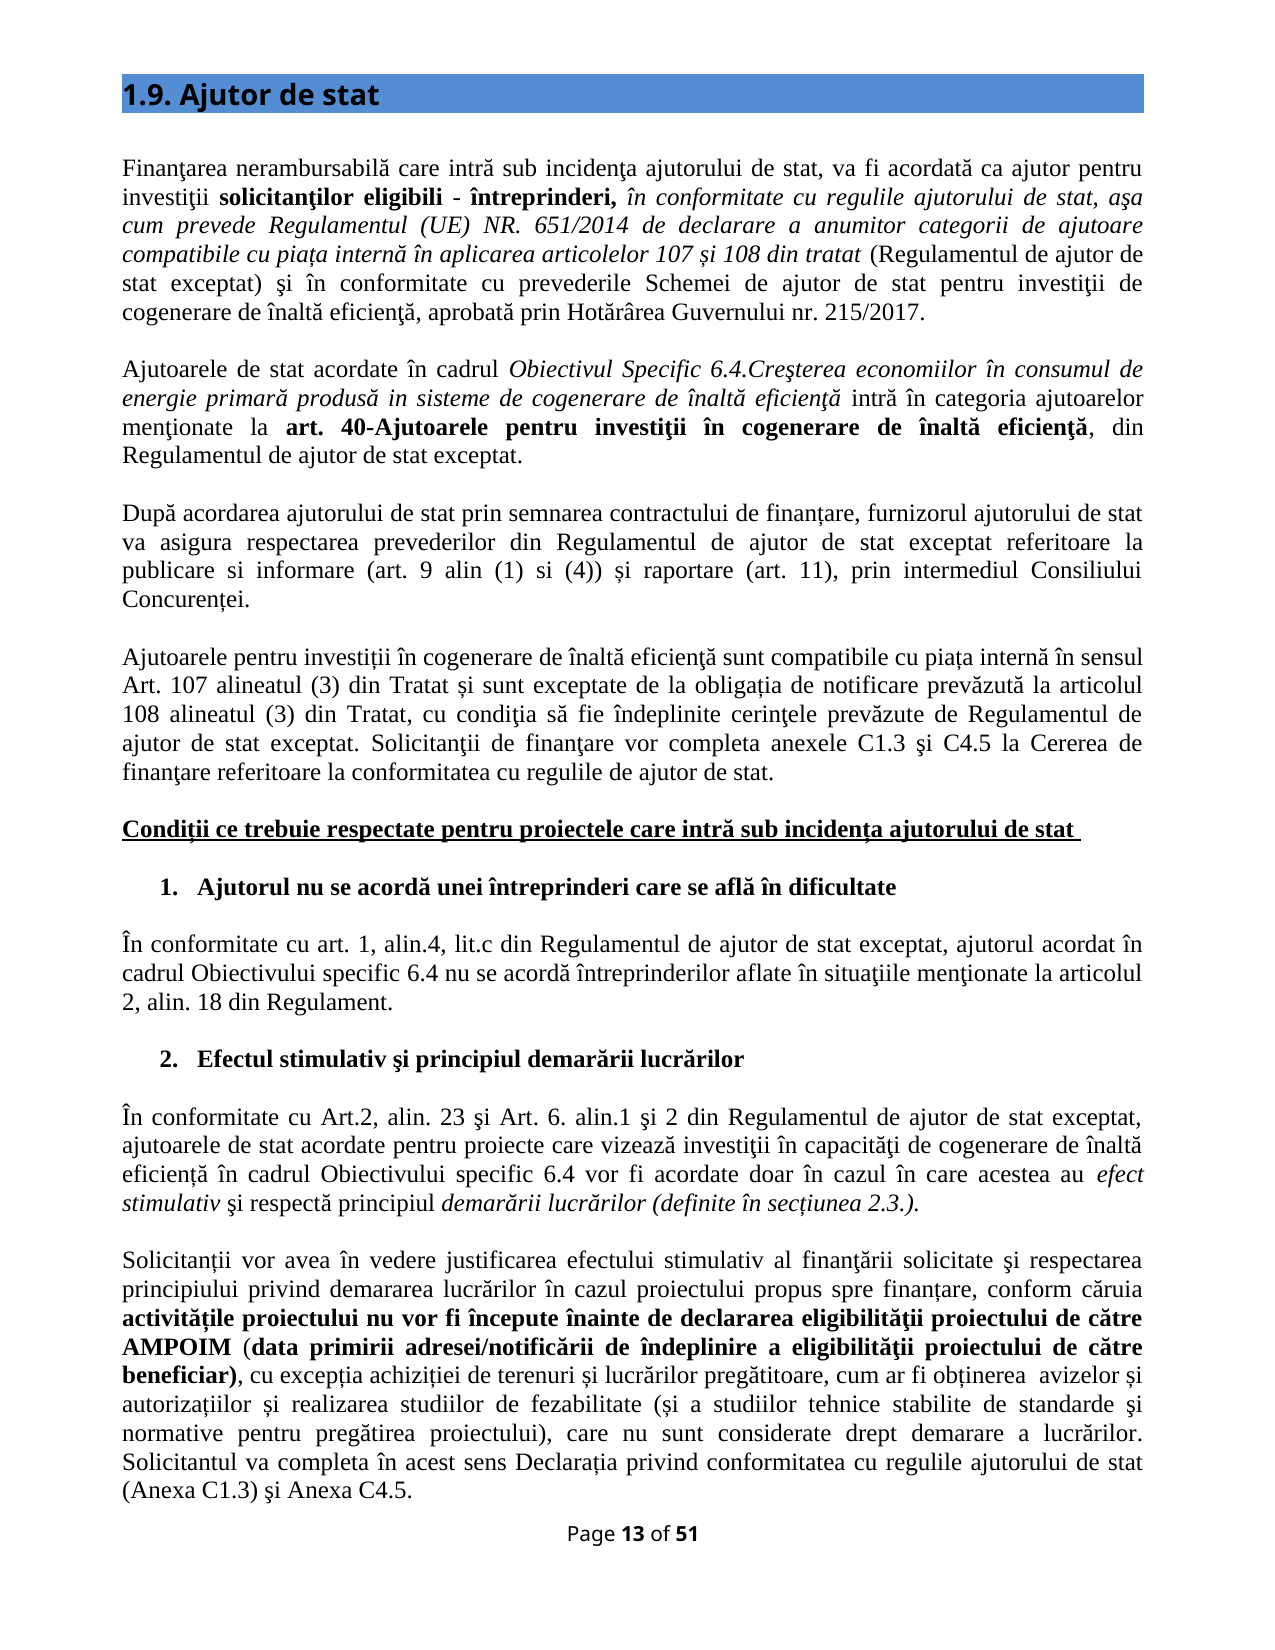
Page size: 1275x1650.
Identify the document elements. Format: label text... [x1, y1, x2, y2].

text Condiții ce trebuie respectate pentru proiectele care intră sub incidența ajutorului de stat [122, 814, 1144, 843]
text 1.9. Ajutor de stat [122, 74, 1144, 113]
list Efectul stimulativ şi principiul demarării lucrărilor [159, 1044, 1144, 1073]
text După acordarea ajutorului de stat prin semnarea contractului de finanțare, furnizorul ajutorului de stat va asigura respectarea prevederilor din Regulamentul de ajutor de stat exceptat referitoare la publicare si informare (art. 9 alin (1) si (4)) și raportare (art. 11), prin intermediul Consiliului Concurenței. [122, 498, 1144, 613]
list Ajutorul nu se acordă unei întreprinderi care se află în dificultate [159, 872, 1144, 900]
text Solicitanții vor avea în vedere justificarea efectului stimulativ al finanţării solicitate şi respectarea principiului privind demararea lucrărilor în cazul proiectului propus spre finanțare, conform căruia activitățile proiectului nu vor fi începute înainte de declararea eligibilităţii proiectului de către AMPOIM (data primirii adresei/notificării de îndeplinire a eligibilităţii proiectului de către beneficiar), cu excepția achiziției de terenuri și lucrărilor pregătitoare, cum ar fi obținerea avizelor și autorizațiilor și realizarea studiilor de fezabilitate (și a studiilor tehnice stabilite de standarde şi normative pentru pregătirea proiectului), care nu sunt considerate drept demarare a lucrărilor. Solicitantul va completa în acest sens Declarația privind conformitatea cu regulile ajutorului de stat (Anexa C1.3) şi Anexa C4.5. [122, 1245, 1144, 1504]
text Ajutoarele pentru investiții în cogenerare de înaltă eficienţă sunt compatibile cu piața internă în sensul Art. 107 alineatul (3) din Tratat și sunt exceptate de la obligația de notificare prevăzută la articolul 108 alineatul (3) din Tratat, cu condiţia să fie îndeplinite cerinţele prevăzute de Regulamentul de ajutor de stat exceptat. Solicitanţii de finanţare vor completa anexele C1.3 şi C4.5 la Cererea de finanţare referitoare la conformitatea cu regulile de ajutor de stat. [122, 642, 1144, 785]
text Finanţarea nerambursabilă care intră sub incidenţa ajutorului de stat, va fi acordată ca ajutor pentru investiţii solicitanţilor eligibili - întreprinderi, în conformitate cu regulile ajutorului de stat, aşa cum prevede Regulamentul (UE) NR. 651/2014 de declarare a anumitor categorii de ajutoare compatibile cu piața internă în aplicarea articolelor 107 și 108 din tratat (Regulamentul de ajutor de stat exceptat) şi în conformitate cu prevederile Schemei de ajutor de stat pentru investiţii de cogenerare de înaltă eficienţă, aprobată prin Hotărârea Guvernului nr. 215/2017. [122, 153, 1144, 325]
text În conformitate cu Art.2, alin. 23 şi Art. 6. alin.1 şi 2 din Regulamentul de ajutor de stat exceptat, ajutoarele de stat acordate pentru proiecte care vizează investiţii în capacităţi de cogenerare de înaltă eficiență în cadrul Obiectivului specific 6.4 vor fi acordate doar în cazul în care acestea au efect stimulativ şi respectă principiul demarării lucrărilor (definite în secțiunea 2.3.). [122, 1102, 1144, 1217]
text În conformitate cu art. 1, alin.4, lit.c din Regulamentul de ajutor de stat exceptat, ajutorul acordat în cadrul Obiectivului specific 6.4 nu se acordă întreprinderilor aflate în situaţiile menţionate la articolul 2, alin. 18 din Regulament. [122, 929, 1144, 1015]
text Ajutoarele de stat acordate în cadrul Obiectivul Specific 6.4.Creşterea economiilor în consumul de energie primară produsă in sisteme de cogenerare de înaltă eficienţă intră în categoria ajutoarelor menţionate la art. 40-Ajutoarele pentru investiţii în cogenerare de înaltă eficienţă, din Regulamentul de ajutor de stat exceptat. [122, 354, 1144, 469]
